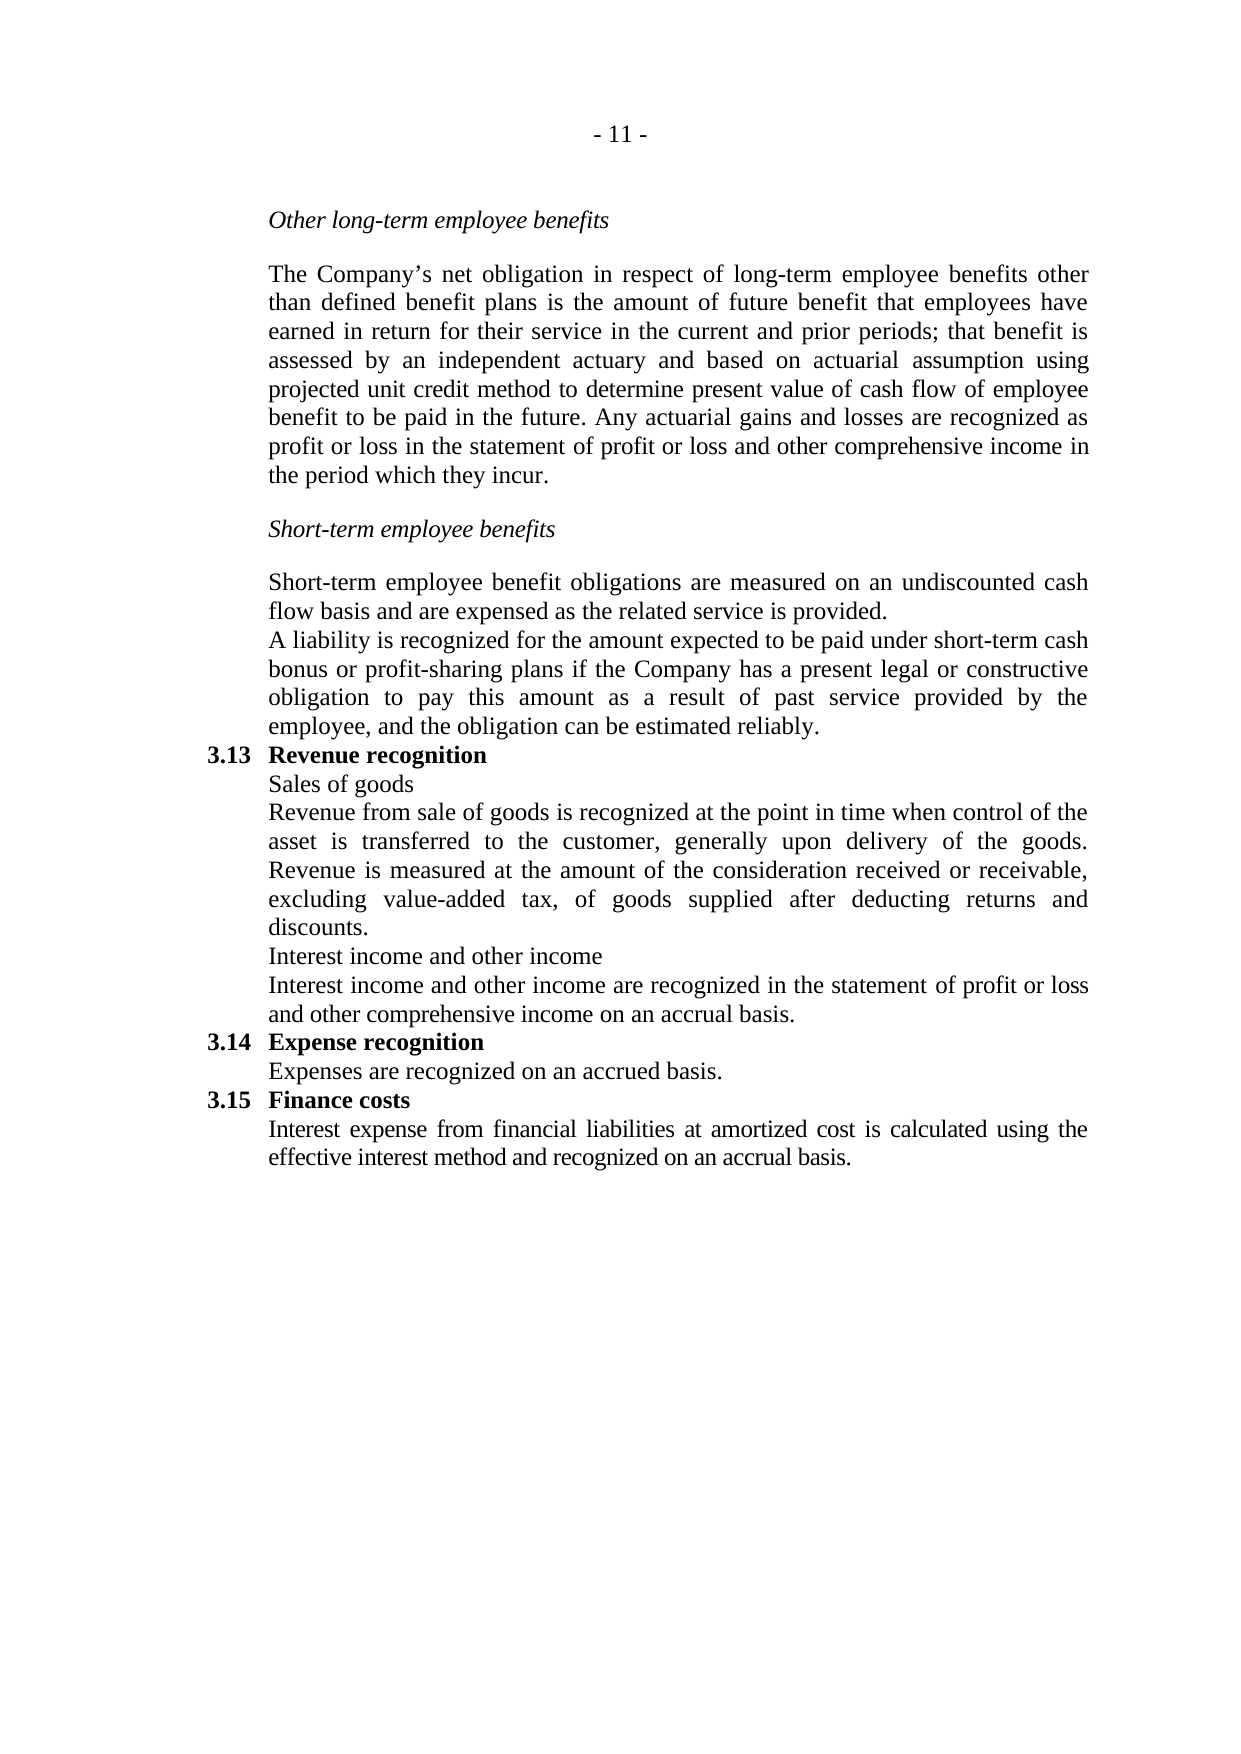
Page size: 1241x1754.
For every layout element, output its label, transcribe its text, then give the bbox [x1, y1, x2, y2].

text Short-term employee benefits [268, 514, 1089, 542]
text Other long-term employee benefits [268, 205, 1089, 234]
text Sales of goods [268, 769, 1089, 797]
text Short-term employee benefit obligations are measured on an undiscounted cash flow basis and are expensed as the related service is provided. [268, 567, 1089, 625]
text Interest expense from financial liabilities at amortized cost is calculated using the effective interest method and recognized on an accrual basis. [268, 1114, 1089, 1171]
text 3.15 Finance costs [207, 1085, 1089, 1114]
text 3.13 Revenue recognition [207, 740, 1089, 769]
text Interest income and other income [268, 941, 1089, 970]
text Interest income and other income are recognized in the statement of profit or loss and other comprehensive income on an accrual basis. [268, 970, 1089, 1027]
text The Company’s net obligation in respect of long-term employee benefits other than defined benefit plans is the amount of future benefit that employees have earned in return for their service in the current and prior periods; that benefit is assessed by an independent actuary and based on actuarial assumption using projected unit credit method to determine present value of cash flow of employee benefit to be paid in the future. Any actuarial gains and losses are recognized as profit or loss in the statement of profit or loss and other comprehensive income in the period which they incur. [268, 259, 1089, 489]
text Expenses are recognized on an accrued basis. [268, 1056, 1089, 1085]
text Revenue from sale of goods is recognized at the point in time when control of the asset is transferred to the customer, generally upon delivery of the goods. Revenue is measured at the amount of the consideration received or receivable, excluding value-added tax, of goods supplied after deducting returns and discounts. [268, 797, 1089, 941]
text 3.14 Expense recognition [207, 1027, 1089, 1056]
text A liability is recognized for the amount expected to be paid under short-term cash bonus or profit-sharing plans if the Company has a present legal or constructive obligation to pay this amount as a result of past service provided by the employee, and the obligation can be estimated reliably. [268, 625, 1089, 740]
